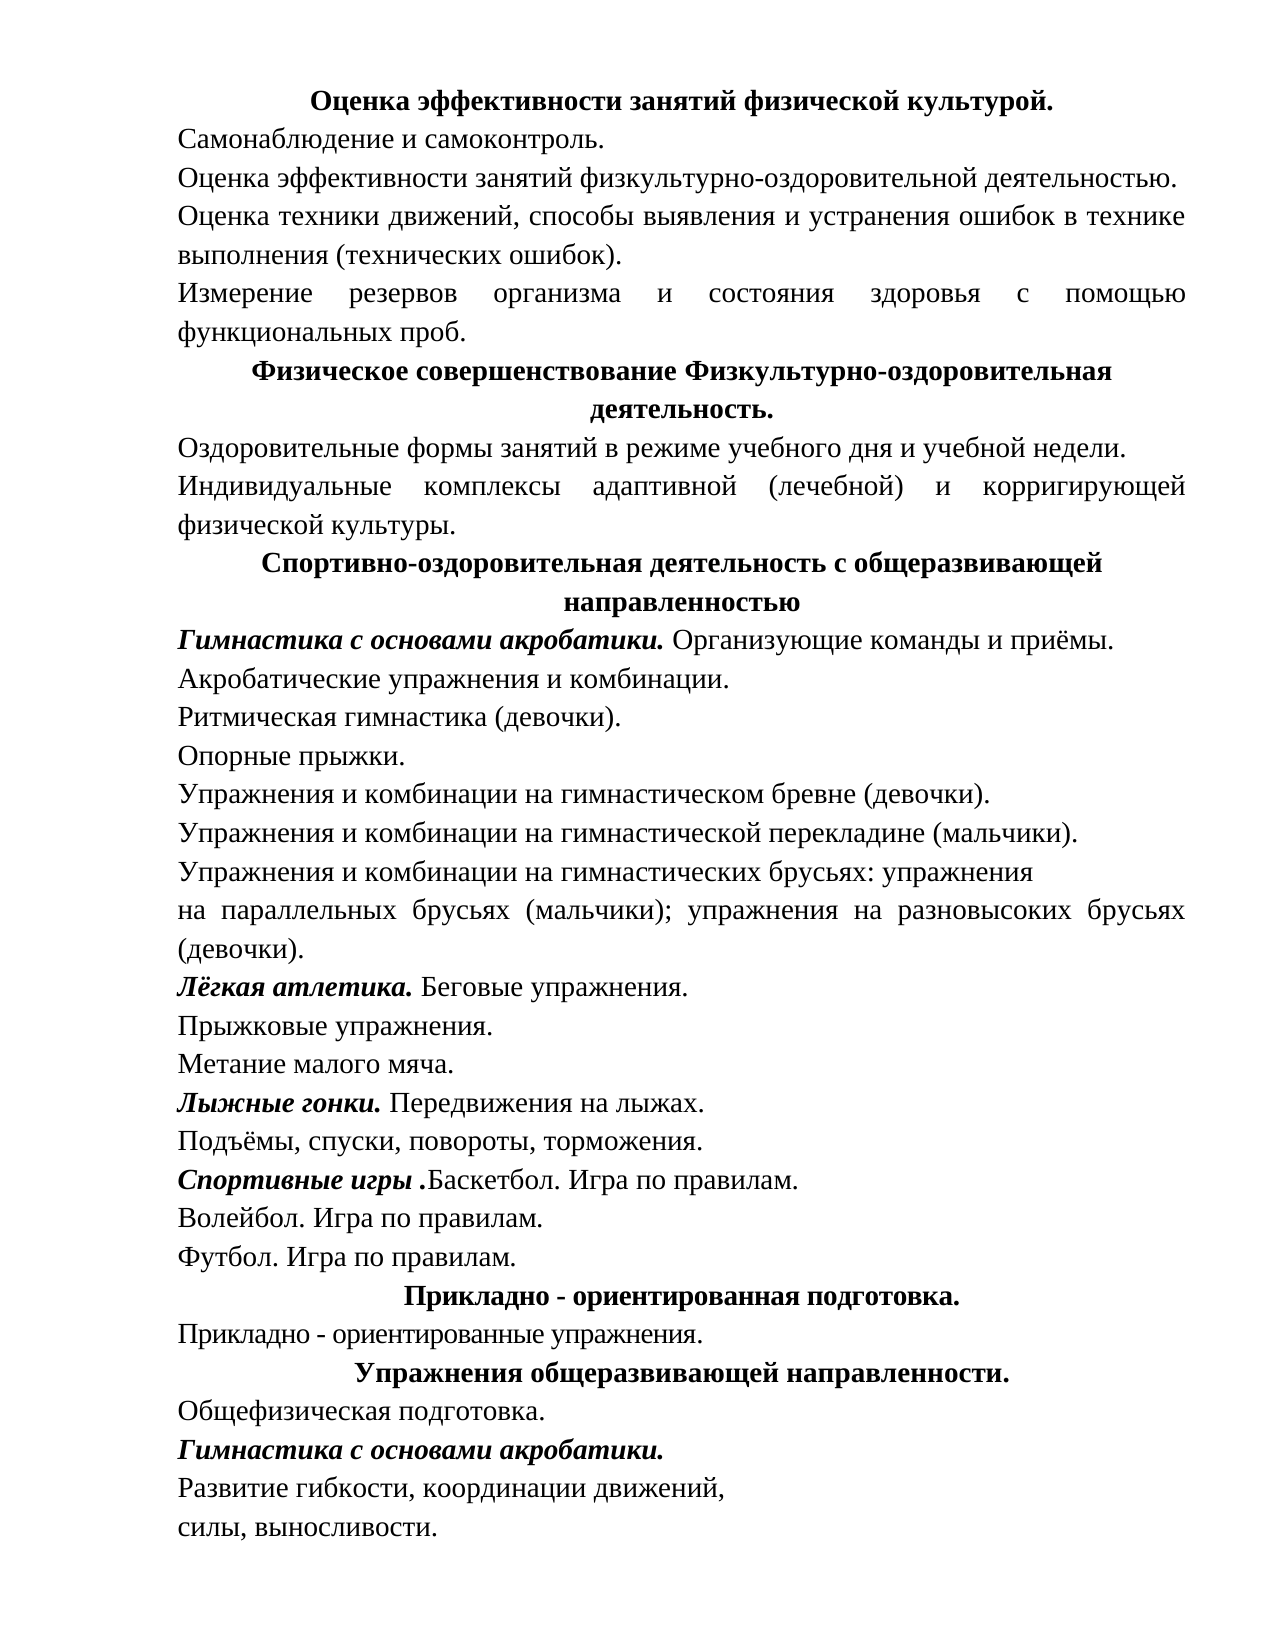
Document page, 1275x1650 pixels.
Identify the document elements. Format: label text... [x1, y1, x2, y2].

text Физическое совершенствование Физкультурно-оздоровительная деятельность. [177, 353, 1186, 425]
text на параллельных брусьях (мальчики); упражнения на разновысоких брусьях (девочки). [177, 892, 1186, 964]
text Лёгкая атлетика. Беговые упражнения. [177, 969, 1186, 1003]
text Гимнастика с основами акробатики. [177, 1432, 1186, 1465]
text Подъёмы, спуски, повороты, торможения. [177, 1123, 1186, 1157]
text Упражнения и комбинации на гимнастической перекладине (мальчики). [177, 815, 1186, 849]
text Упражнения общеразвивающей направленности. [177, 1355, 1186, 1388]
text Самонаблюдение и самоконтроль. [177, 121, 1186, 155]
text Спортивно-оздоровительная деятельность с общеразвивающей направленностью [177, 545, 1186, 617]
text силы, выносливости. [177, 1509, 1186, 1542]
text Волейбол. Игра по правилам. [177, 1201, 1186, 1234]
text Общефизическая подготовка. [177, 1393, 1186, 1427]
text Ритмическая гимнастика (девочки). [177, 699, 1186, 733]
text Оценка эффективности занятий физкультурно-оздоровительной деятельностью. [177, 160, 1186, 193]
text Спортивные игры .Баскетбол. Игра по правилам. [177, 1162, 1186, 1196]
text Прикладно - ориентированные упражнения. [177, 1316, 1186, 1350]
text Упражнения и комбинации на гимнастическом бревне (девочки). [177, 777, 1186, 810]
text Лыжные гонки. Передвижения на лыжах. [177, 1085, 1186, 1118]
text Оценка эффективности занятий физической культурой. [177, 83, 1186, 116]
text Опорные прыжки. [177, 738, 1186, 772]
text Измерение резервов организма и состояния здоровья с помощью функциональных проб. [177, 276, 1186, 348]
text Оценка техники движений, способы выявления и устранения ошибок в технике выполнения (технических ошибок). [177, 198, 1186, 271]
text Оздоровительные формы занятий в режиме учебного дня и учебной недели. [177, 430, 1186, 463]
text Прикладно - ориентированная подготовка. [177, 1278, 1186, 1311]
text Метание малого мяча. [177, 1046, 1186, 1080]
text Футбол. Игра по правилам. [177, 1239, 1186, 1273]
text Индивидуальные комплексы адаптивной (лечебной) и корригирующей физической культуры. [177, 468, 1186, 540]
text Прыжковые упражнения. [177, 1008, 1186, 1041]
text Акробатические упражнения и комбинации. [177, 661, 1186, 694]
text Развитие гибкости, координации движений, [177, 1470, 1186, 1504]
text Упражнения и комбинации на гимнастических брусьях: упражнения [177, 854, 1186, 887]
text Гимнастика с основами акробатики. Организующие команды и приёмы. [177, 622, 1186, 656]
